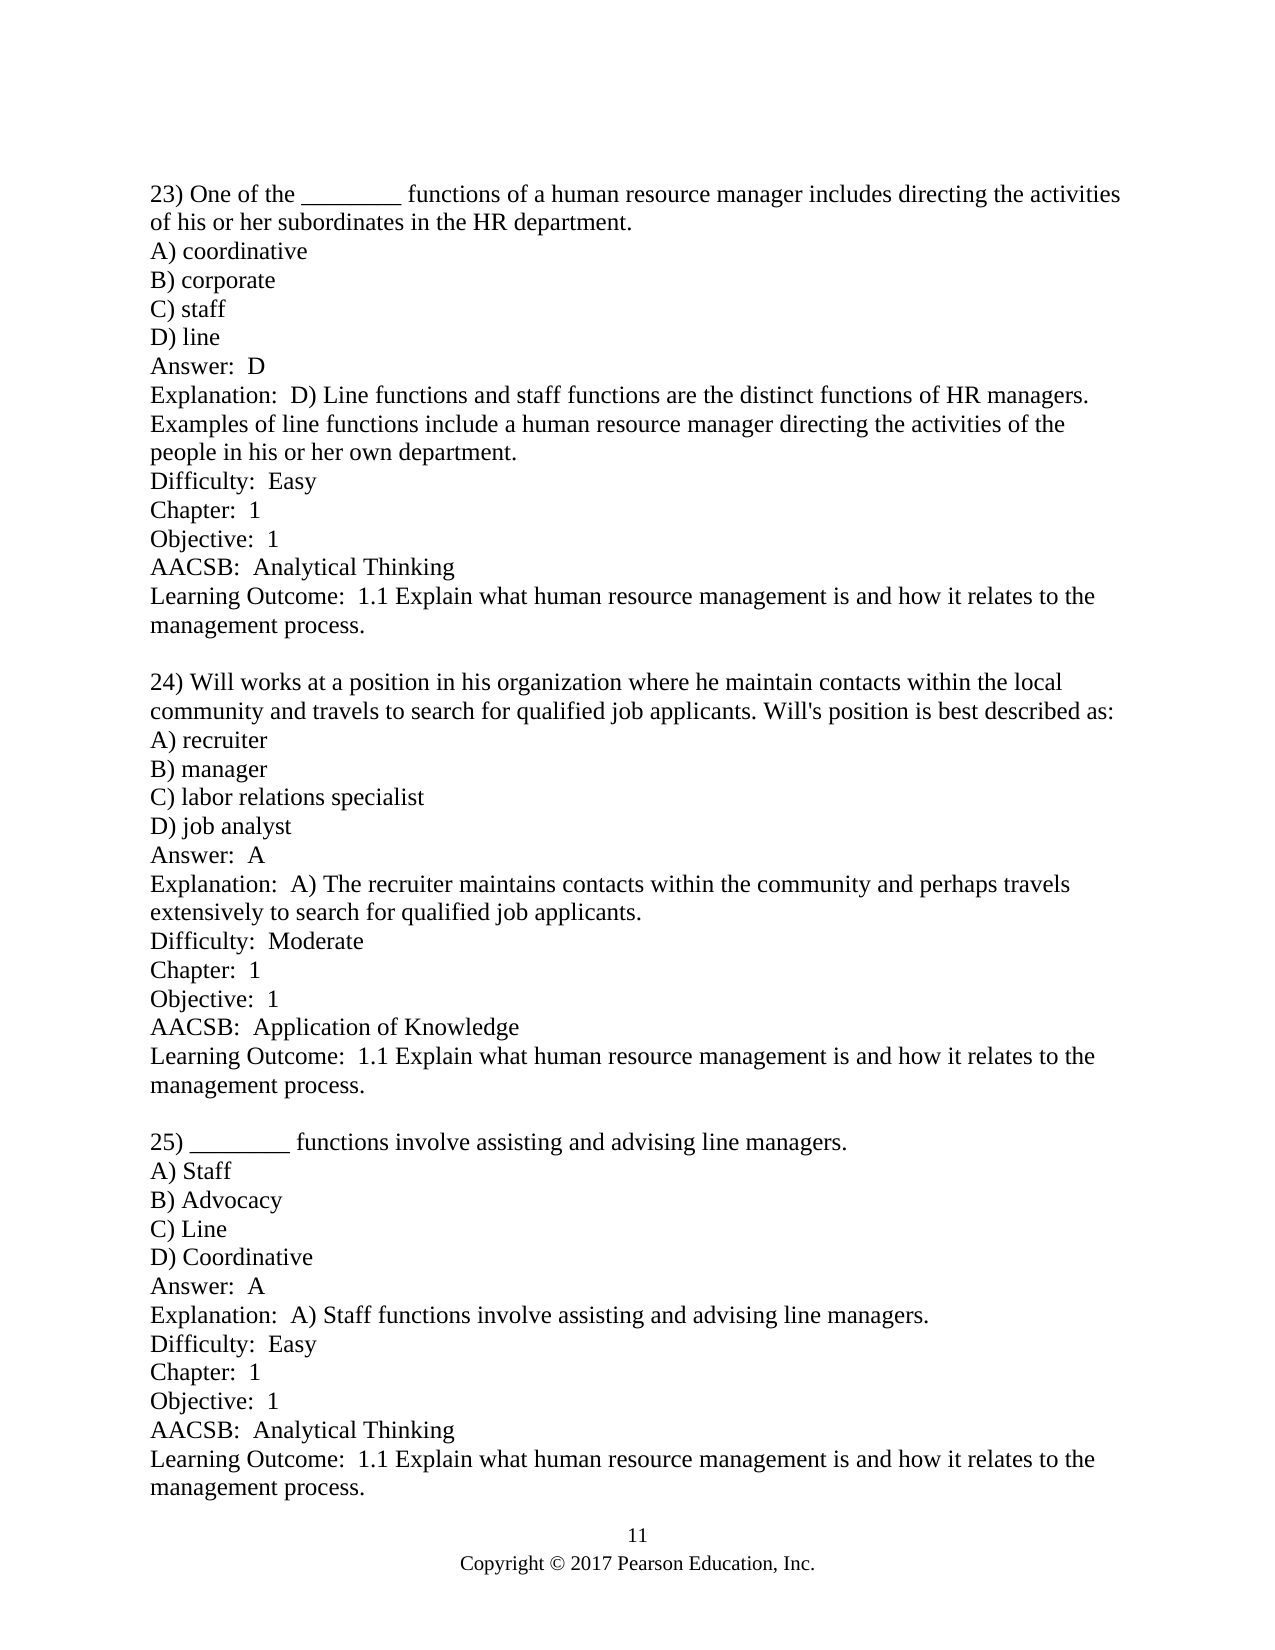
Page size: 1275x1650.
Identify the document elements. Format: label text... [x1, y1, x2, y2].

text Difficulty: Easy [150, 466, 1125, 495]
text 25) ________ functions involve assisting and advising line managers. [150, 1127, 1125, 1156]
text C) staff [150, 294, 1125, 322]
text Difficulty: Easy [150, 1329, 1125, 1357]
text A) Staff [150, 1156, 1125, 1185]
text B) Advocacy [150, 1185, 1125, 1214]
text Answer: A [150, 1271, 1125, 1300]
text C) Line [150, 1214, 1125, 1242]
text Explanation: A) The recruiter maintains contacts within the community and perhaps travels extensively to search for qualified job applicants. [150, 869, 1125, 926]
text 23) One of the ________ functions of a human resource manager includes directing the activities of his or her subordinates in the HR department. [150, 179, 1125, 236]
text Learning Outcome: 1.1 Explain what human resource management is and how it relates to the management process. [150, 1041, 1125, 1099]
text B) manager [150, 754, 1125, 782]
text Chapter: 1 [150, 495, 1125, 524]
text Answer: A [150, 840, 1125, 869]
text A) recruiter [150, 725, 1125, 754]
text Explanation: A) Staff functions involve assisting and advising line managers. [150, 1300, 1125, 1329]
text 24) Will works at a position in his organization where he maintain contacts within the local community and travels to search for qualified job applicants. Will's position is best described as: [150, 667, 1125, 725]
text AACSB: Analytical Thinking [150, 1415, 1125, 1444]
text Chapter: 1 [150, 955, 1125, 984]
text AACSB: Analytical Thinking [150, 552, 1125, 581]
text Learning Outcome: 1.1 Explain what human resource management is and how it relates to the management process. [150, 581, 1125, 639]
text Learning Outcome: 1.1 Explain what human resource management is and how it relates to the management process. [150, 1444, 1125, 1501]
text Explanation: D) Line functions and staff functions are the distinct functions of HR managers. Examples of line functions include a human resource manager directing the activities of the people in his or her own department. [150, 380, 1125, 466]
text D) job analyst [150, 811, 1125, 840]
text Objective: 1 [150, 1386, 1125, 1415]
text AACSB: Application of Knowledge [150, 1012, 1125, 1041]
text Difficulty: Moderate [150, 926, 1125, 955]
text Chapter: 1 [150, 1357, 1125, 1386]
text Objective: 1 [150, 984, 1125, 1012]
text D) Coordinative [150, 1242, 1125, 1271]
text Objective: 1 [150, 524, 1125, 552]
text C) labor relations specialist [150, 782, 1125, 811]
text A) coordinative [150, 236, 1125, 265]
text B) corporate [150, 265, 1125, 294]
text D) line [150, 322, 1125, 351]
text Answer: D [150, 351, 1125, 380]
